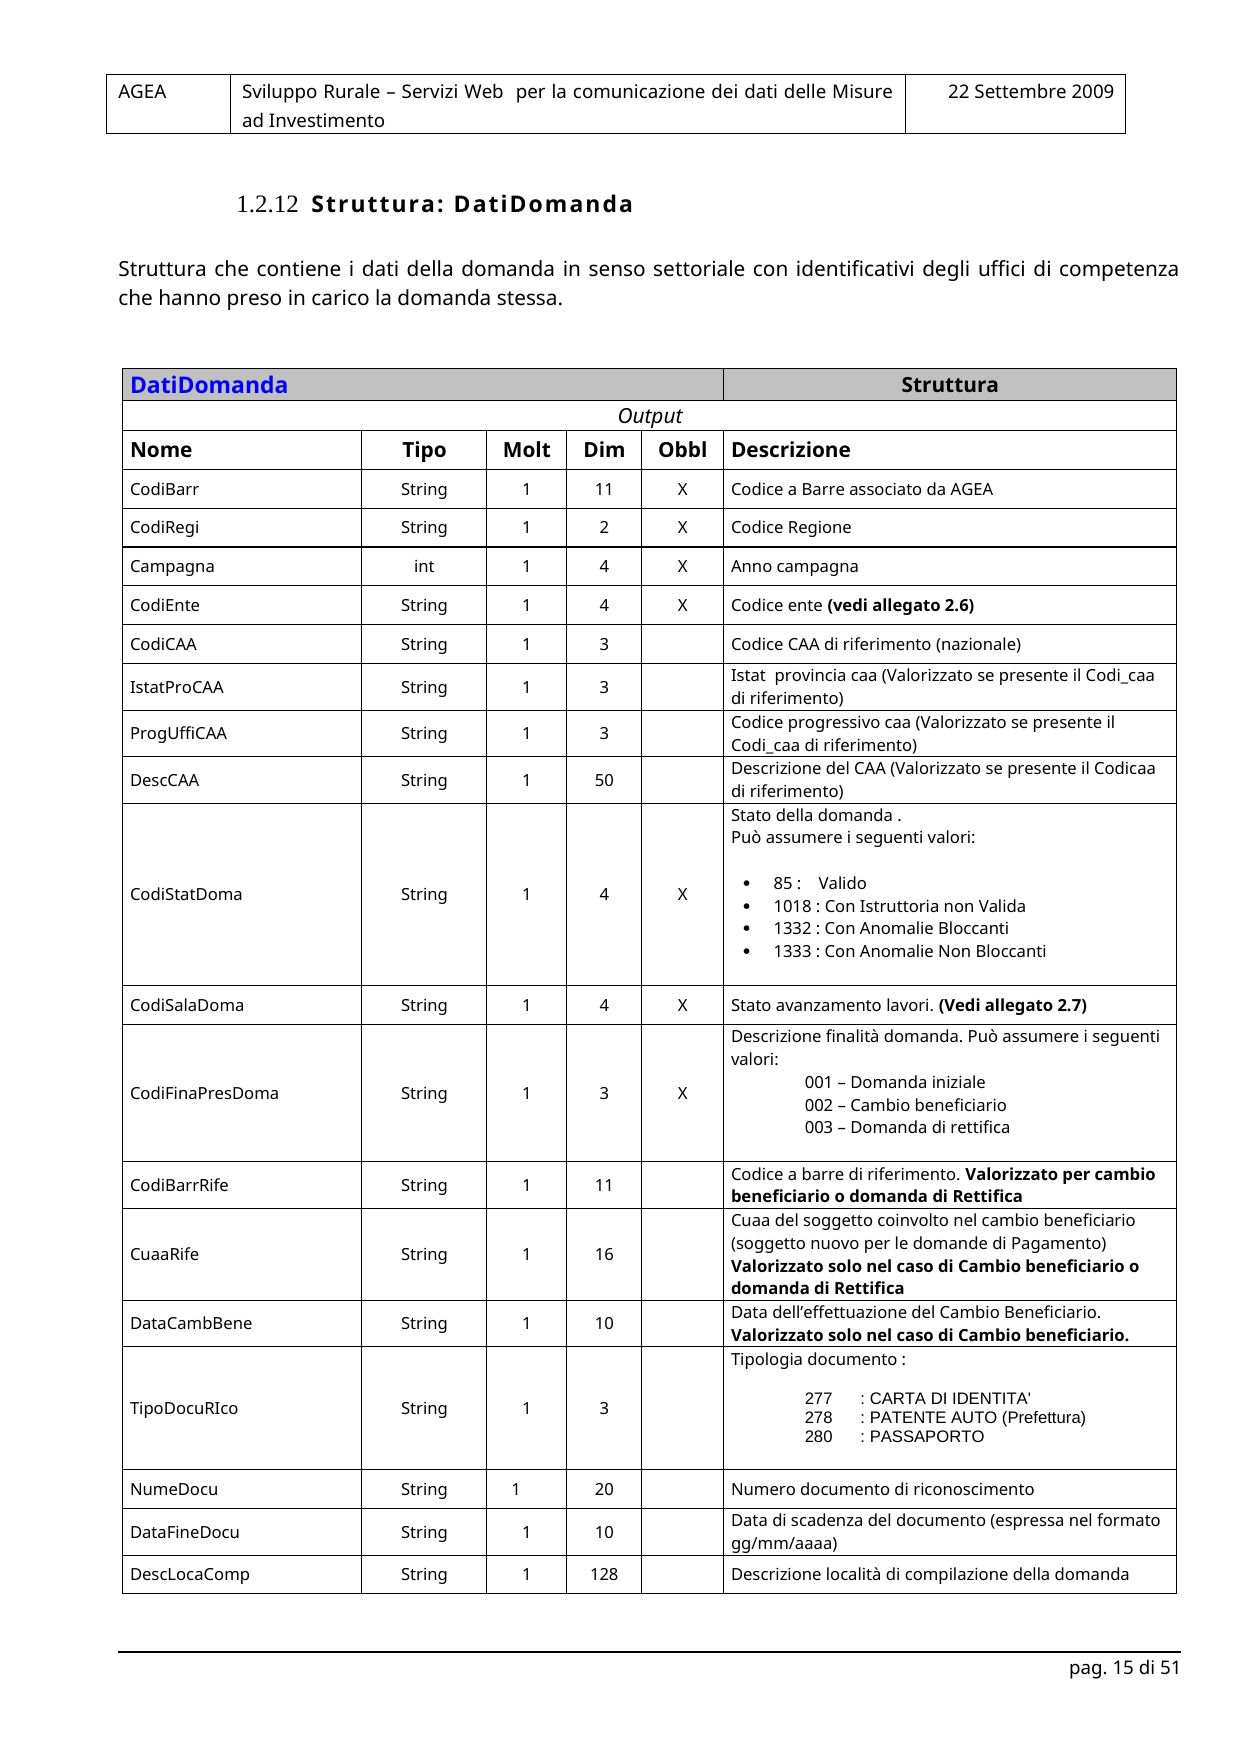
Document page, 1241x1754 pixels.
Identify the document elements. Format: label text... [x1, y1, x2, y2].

table_cell String [362, 470, 486, 508]
table_cell 1 [487, 664, 566, 709]
table_cell String [362, 1556, 486, 1593]
table_cell [642, 711, 723, 756]
table_cell Istat provincia caa (Valorizzato se presente il Codi_caa di riferimento) [724, 664, 1176, 709]
table_cell 11 [567, 470, 641, 508]
table_cell String [362, 757, 486, 802]
table_cell 128 [567, 1556, 641, 1593]
table_cell String [362, 1209, 486, 1299]
table_cell Tipo [362, 431, 486, 469]
table_cell Campagna [123, 548, 361, 585]
table_cell Codice progressivo caa (Valorizzato se presente il Codi_caa di riferimento) [724, 711, 1176, 756]
table_cell 1 [487, 1556, 566, 1593]
table_cell X [642, 509, 723, 546]
table_cell [642, 1556, 723, 1593]
table_cell Anno campagna [724, 548, 1176, 585]
table_cell 1 [487, 1301, 566, 1346]
table_cell String [362, 1347, 486, 1469]
table_cell TipoDocuRIco [123, 1347, 361, 1469]
table_cell Descrizione località di compilazione della domanda [724, 1556, 1176, 1593]
table_cell CodiBarr [123, 470, 361, 508]
table_cell [642, 625, 723, 663]
table_cell DescLocaComp [123, 1556, 361, 1593]
table_cell 1 [487, 1509, 566, 1554]
table_cell 4 [567, 804, 641, 985]
table_cell 1 [487, 1209, 566, 1299]
table_cell String [362, 1025, 486, 1161]
table_cell 4 [567, 986, 641, 1024]
table_cell [642, 1509, 723, 1554]
table_cell Tipologia documento : 277 : CARTA DI IDENTITA' 278 : PATENTE AUTO (Prefettura) 280 : PASSAPORTO [724, 1347, 1176, 1469]
table_cell X [642, 986, 723, 1024]
subtitle Struttura: DatiDomanda [236, 188, 1181, 220]
table_header Struttura [724, 369, 1176, 400]
table_cell 3 [567, 711, 641, 756]
table_cell String [362, 804, 486, 985]
list Struttura che contiene i dati della domanda in senso settoriale con identificativi degli uffici di competenza che hanno preso in carico la domanda stessa. [118, 254, 1181, 311]
table_cell 3 [567, 664, 641, 709]
table_cell X [642, 470, 723, 508]
table_cell 10 [567, 1301, 641, 1346]
table_cell int [362, 548, 486, 585]
table_cell CodiFinaPresDoma [123, 1025, 361, 1161]
table_cell DataFineDocu [123, 1509, 361, 1554]
table_cell DataCambBene [123, 1301, 361, 1346]
table_cell 50 [567, 757, 641, 802]
table_cell 1 [487, 509, 566, 546]
table_cell [642, 757, 723, 802]
table_cell 11 [567, 1162, 641, 1208]
table_cell [642, 1470, 723, 1508]
table_cell 16 [567, 1209, 641, 1299]
table_cell String [362, 1470, 486, 1508]
table_cell 1 [487, 986, 566, 1024]
table_cell [642, 1209, 723, 1299]
table_cell 1 [487, 1470, 566, 1508]
table_cell String [362, 509, 486, 546]
table_cell [642, 1301, 723, 1346]
table_cell 20 [567, 1470, 641, 1508]
table_cell 4 [567, 586, 641, 624]
table_cell X [642, 1025, 723, 1161]
table_cell 3 [567, 625, 641, 663]
table_cell String [362, 1301, 486, 1346]
table_cell Descrizione [724, 431, 1176, 469]
table_cell String [362, 1509, 486, 1554]
table_cell Descrizione del CAA (Valorizzato se presente il Codicaa di riferimento) [724, 757, 1176, 802]
table_cell 1 [487, 711, 566, 756]
table_cell ProgUffiCAA [123, 711, 361, 756]
table_cell 10 [567, 1509, 641, 1554]
table_cell 1 [487, 1025, 566, 1161]
table_cell Codice Regione [724, 509, 1176, 546]
table_cell [642, 664, 723, 709]
table_cell Cuaa del soggetto coinvolto nel cambio beneficiario (soggetto nuovo per le domande di Pagamento) Valorizzato solo nel caso di Cambio beneficiario o domanda di Rettifica [724, 1209, 1176, 1299]
table_cell DescCAA [123, 757, 361, 802]
table_cell 1 [487, 1162, 566, 1208]
table_cell Stato avanzamento lavori. (Vedi allegato 2.7) [724, 986, 1176, 1024]
table_cell 4 [567, 548, 641, 585]
table_cell String [362, 664, 486, 709]
table_cell 2 [567, 509, 641, 546]
table_cell CodiRegi [123, 509, 361, 546]
table_cell NumeDocu [123, 1470, 361, 1508]
table_cell String [362, 711, 486, 756]
table_cell Molt [487, 431, 566, 469]
table_cell CuaaRife [123, 1209, 361, 1299]
table_cell X [642, 548, 723, 585]
table_cell Descrizione finalità domanda. Può assumere i seguenti valori: 001 – Domanda iniziale 002 – Cambio beneficiario 003 – Domanda di rettifica [724, 1025, 1176, 1161]
table_cell Stato della domanda . Può assumere i seguenti valori: 85 : Valido 1018 : Con Istruttoria non Valida 1332 : Con Anomalie Bloccanti 1333 : Con Anomalie Non Bloccanti [724, 804, 1176, 985]
table_cell Data di scadenza del documento (espressa nel formato gg/mm/aaaa) [724, 1509, 1176, 1554]
table_cell [642, 1347, 723, 1469]
table_cell 1 [487, 625, 566, 663]
table_cell String [362, 625, 486, 663]
table_cell CodiCAA [123, 625, 361, 663]
table_cell Obbl [642, 431, 723, 469]
table_cell 3 [567, 1347, 641, 1469]
table_header DatiDomanda [123, 369, 723, 400]
table_cell 1 [487, 757, 566, 802]
table_cell Codice CAA di riferimento (nazionale) [724, 625, 1176, 663]
table_cell String [362, 986, 486, 1024]
table_cell X [642, 586, 723, 624]
table_cell CodiStatDoma [123, 804, 361, 985]
table_cell String [362, 586, 486, 624]
table_cell X [642, 804, 723, 985]
table_cell 1 [487, 470, 566, 508]
table_cell CodiBarrRife [123, 1162, 361, 1208]
table_cell 1 [487, 1347, 566, 1469]
table_cell String [362, 1162, 486, 1208]
table_cell 3 [567, 1025, 641, 1161]
table_cell 1 [487, 804, 566, 985]
table_cell Codice a barre di riferimento. Valorizzato per cambio beneficiario o domanda di Rettifica [724, 1162, 1176, 1208]
table_cell Dim [567, 431, 641, 469]
table_cell Nome [123, 431, 361, 469]
table_cell Data dell’effettuazione del Cambio Beneficiario. Valorizzato solo nel caso di Cambio beneficiario. [724, 1301, 1176, 1346]
table_cell 1 [487, 586, 566, 624]
table_cell CodiSalaDoma [123, 986, 361, 1024]
table_cell [642, 1162, 723, 1208]
table_cell IstatProCAA [123, 664, 361, 709]
table_cell 1 [487, 548, 566, 585]
table_cell Output [123, 401, 1176, 430]
table_cell Numero documento di riconoscimento [724, 1470, 1176, 1508]
table_cell CodiEnte [123, 586, 361, 624]
table_cell Codice ente (vedi allegato 2.6) [724, 586, 1176, 624]
table_cell Codice a Barre associato da AGEA [724, 470, 1176, 508]
